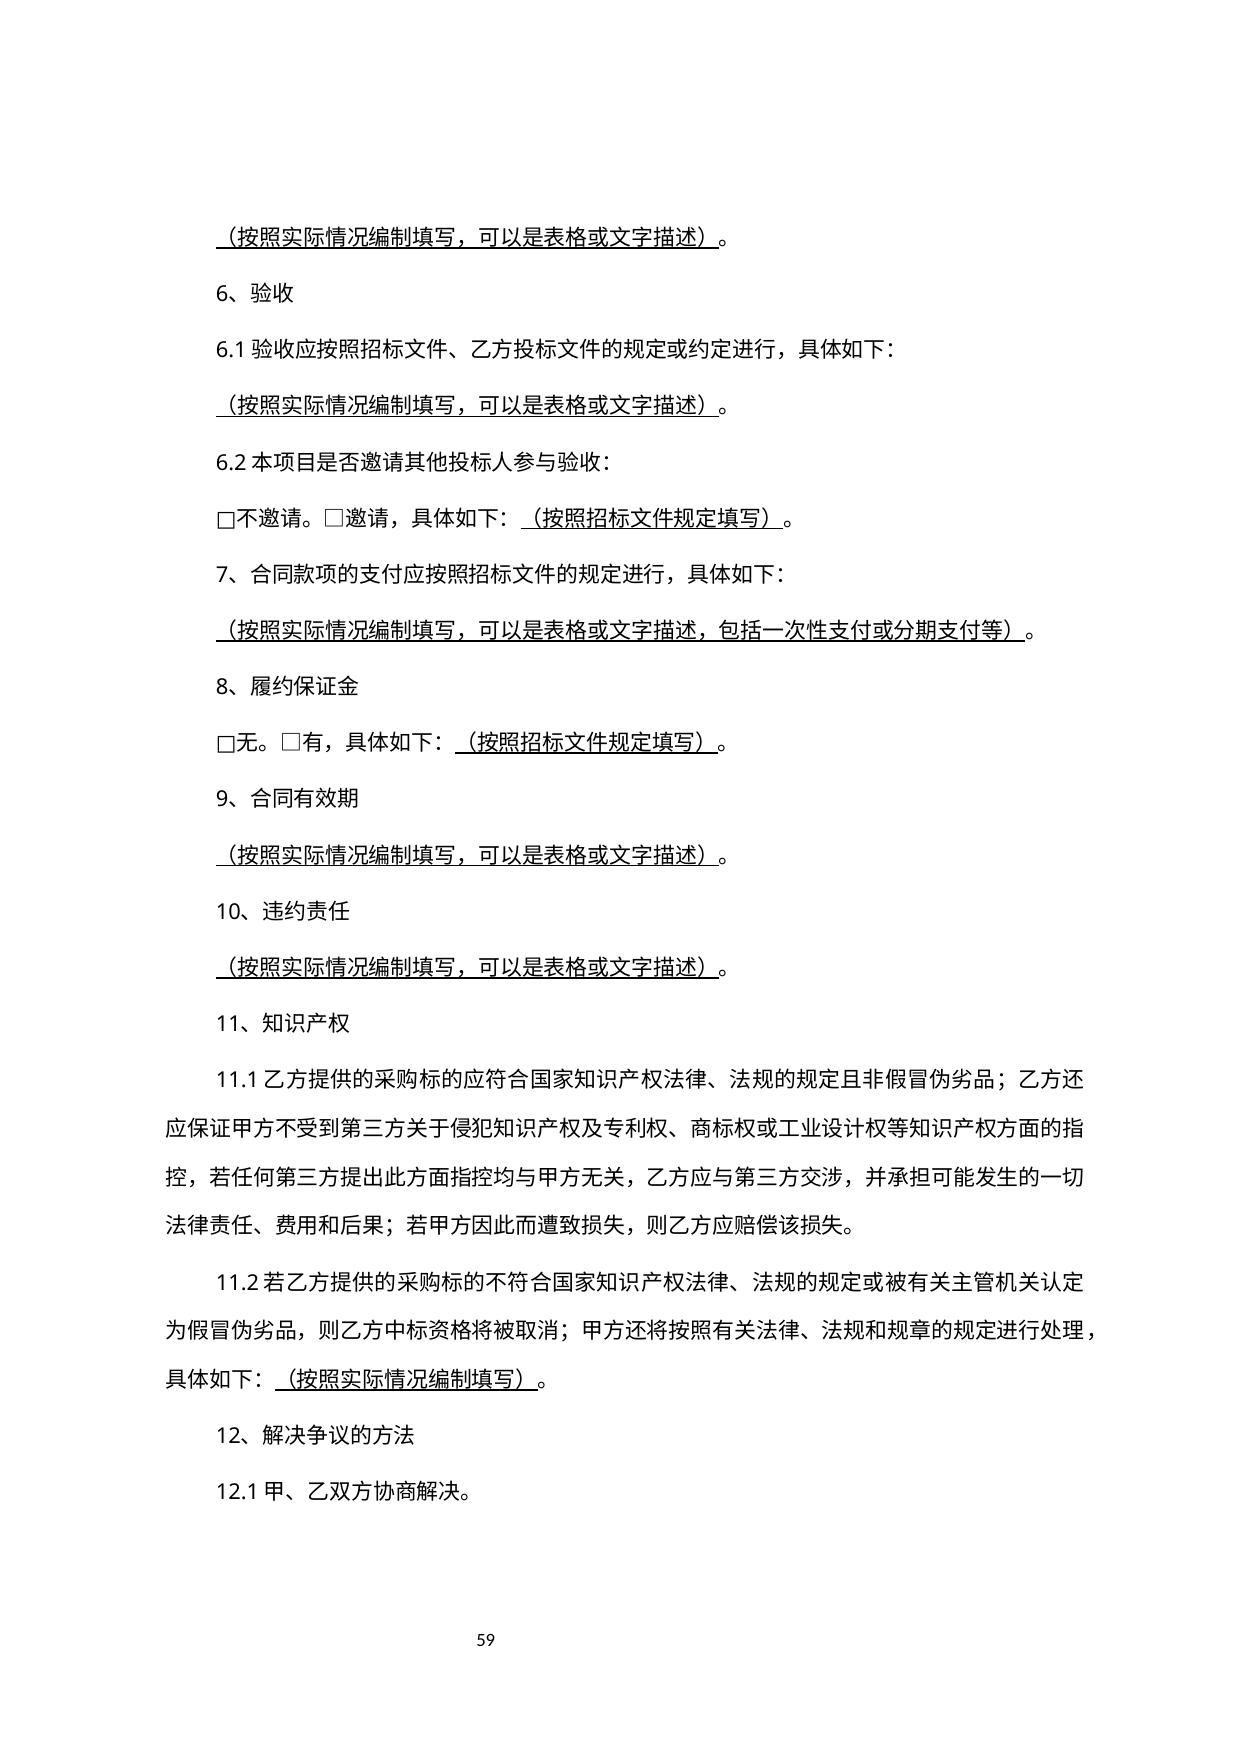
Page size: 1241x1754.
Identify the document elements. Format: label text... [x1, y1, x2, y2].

text 11、知识产权 [165, 1006, 1087, 1038]
text □无。□有，具体如下：（按照招标文件规定填写）。 [165, 725, 1087, 757]
text （按照实际情况编制填写，可以是表格或文字描述）。 [165, 949, 1087, 982]
text 11.2若乙方提供的采购标的不符合国家知识产权法律、法规的规定或被有关主管机关认定为假冒伪劣品，则乙方中标资格将被取消；甲方还将按照有关法律、法规和规章的规定进行处理，具体如下：（按照实际情况编制填写）。 [165, 1264, 1087, 1394]
text 9、合同有效期 [165, 781, 1087, 813]
text （按照实际情况编制填写，可以是表格或文字描述）。 [165, 219, 1087, 252]
text （按照实际情况编制填写，可以是表格或文字描述，包括一次性支付或分期支付等）。 [165, 613, 1087, 645]
text 8、履约保证金 [165, 669, 1087, 701]
text □不邀请。□邀请，具体如下：（按照招标文件规定填写）。 [165, 500, 1087, 533]
text 6、验收 [165, 276, 1087, 308]
text 11.1乙方提供的采购标的应符合国家知识产权法律、法规的规定且非假冒伪劣品；乙方还应保证甲方不受到第三方关于侵犯知识产权及专利权、商标权或工业设计权等知识产权方面的指控，若任何第三方提出此方面指控均与甲方无关，乙方应与第三方交涉，并承担可能发生的一切法律责任、费用和后果；若甲方因此而遭致损失，则乙方应赔偿该损失。 [165, 1062, 1087, 1241]
text 12.1甲、乙双方协商解决。 [165, 1474, 1087, 1506]
text 10、违约责任 [165, 893, 1087, 926]
text （按照实际情况编制填写，可以是表格或文字描述）。 [165, 837, 1087, 870]
text 7、合同款项的支付应按照招标文件的规定进行，具体如下： [165, 556, 1087, 589]
text 6.2本项目是否邀请其他投标人参与验收： [165, 444, 1087, 477]
text 12、解决争议的方法 [165, 1418, 1087, 1450]
text 6.1验收应按照招标文件、乙方投标文件的规定或约定进行，具体如下： [165, 332, 1087, 364]
text （按照实际情况编制填写，可以是表格或文字描述）。 [165, 388, 1087, 421]
